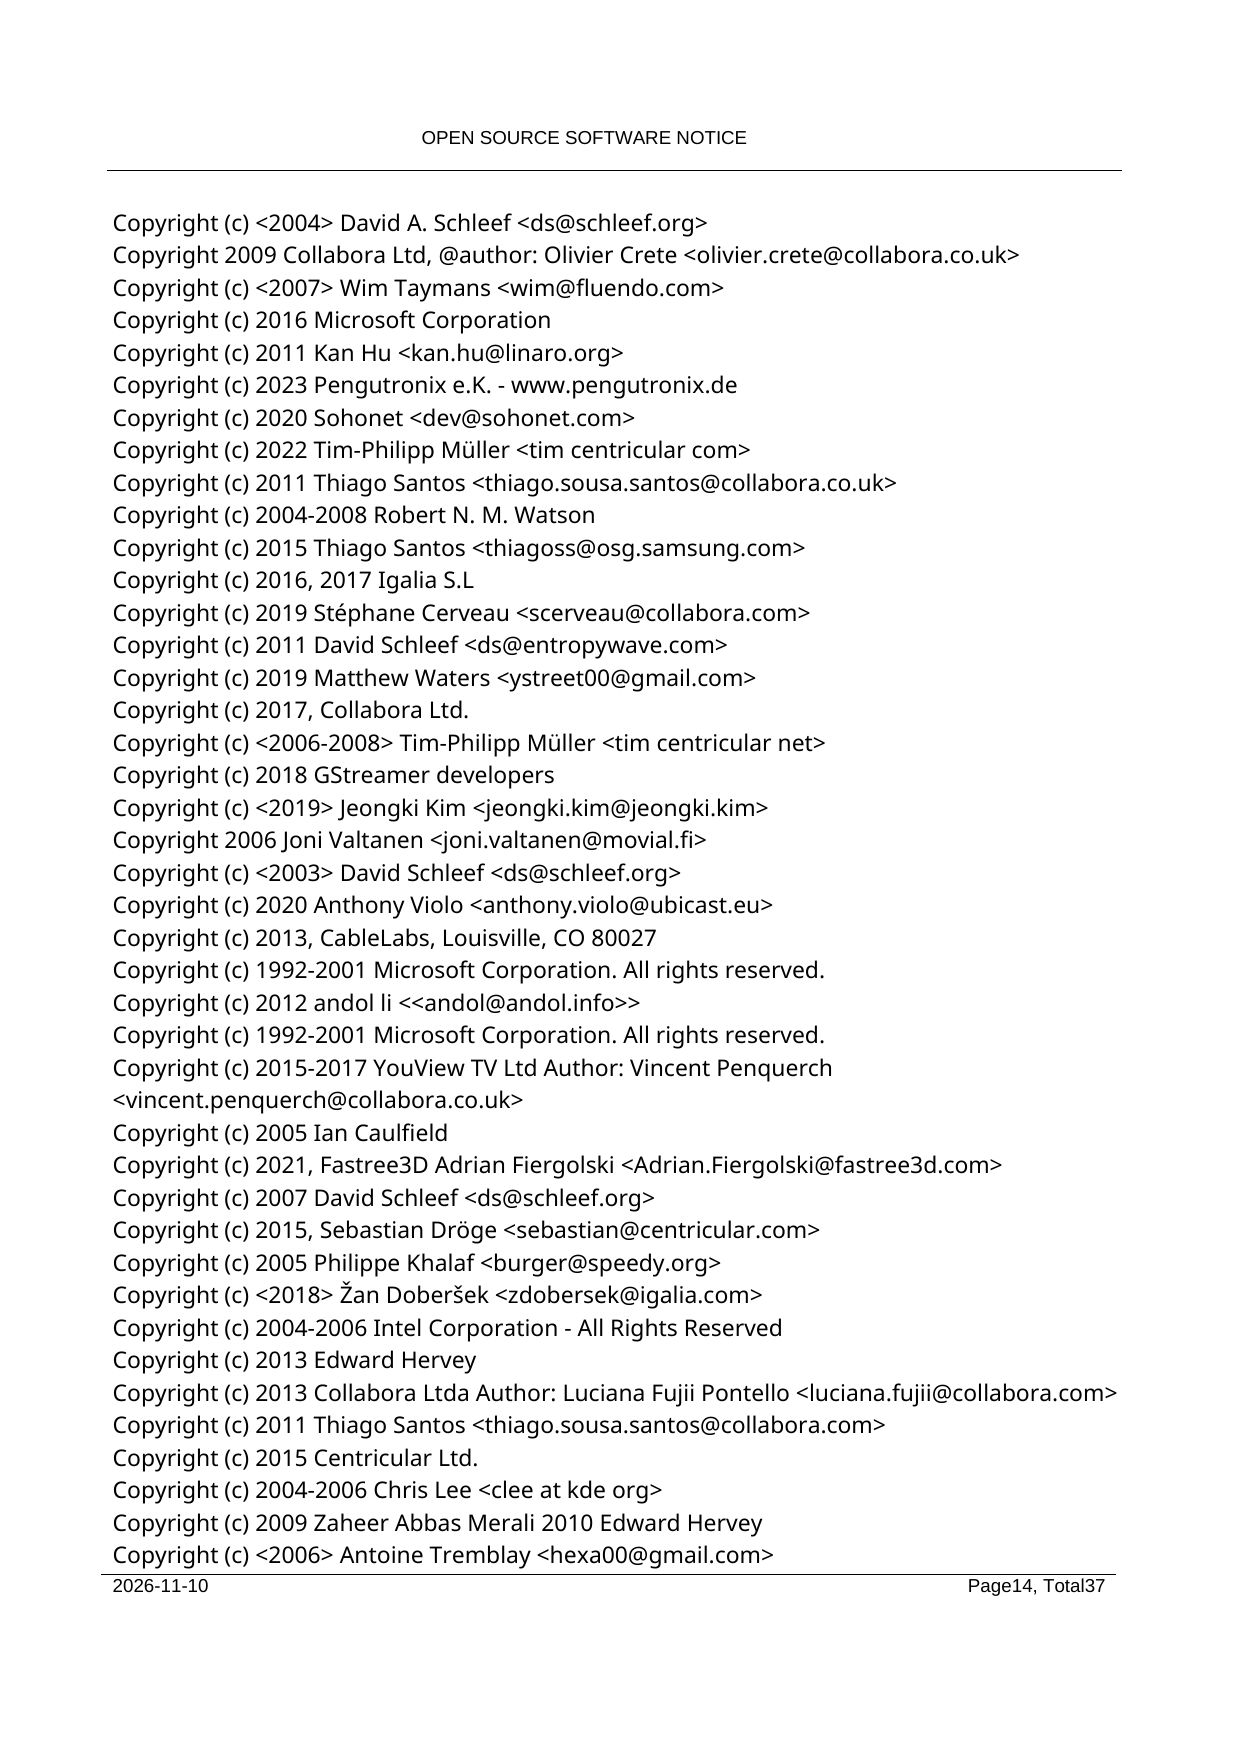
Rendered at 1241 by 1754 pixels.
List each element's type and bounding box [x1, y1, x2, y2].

text [112, 206, 1128, 1571]
